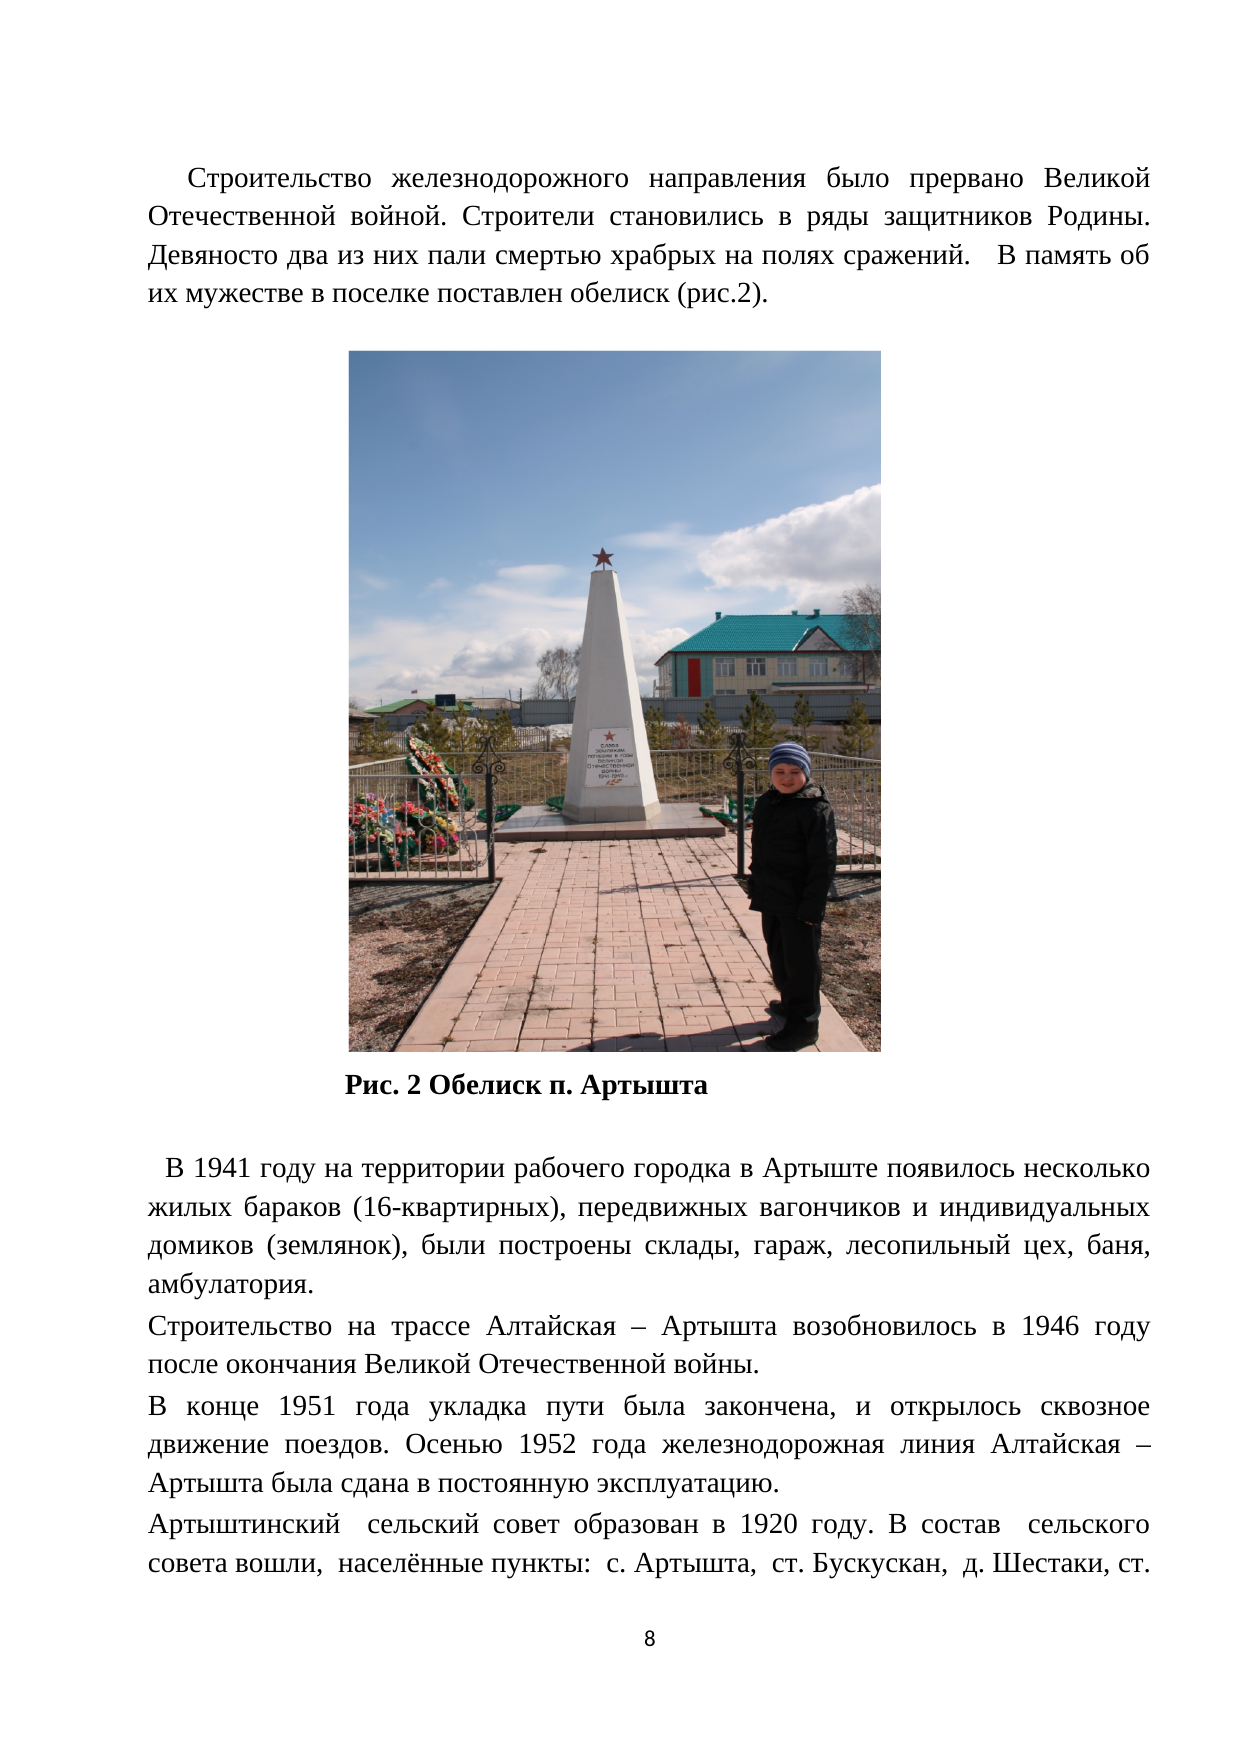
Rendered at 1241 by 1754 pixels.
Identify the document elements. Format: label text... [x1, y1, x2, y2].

picture [349, 351, 881, 1052]
text В 1941 году на территории рабочего городка в Артыште появилось несколько жилых бараков (16-квартирных), передвижных вагончиков и индивидуальных домиков (землянок), были построены склады, гараж, лесопильный цех, баня, амбулатория. [148, 1150, 1152, 1299]
text В конце 1951 года укладка пути была закончена, и открылось сквозное движение поездов. Осенью 1952 года железнодорожная линия Алтайская – Артышта была сдана в постоянную эксплуатацию. [148, 1388, 1152, 1498]
text Строительство на трассе Алтайская – Артышта возобновилось в 1946 году после окончания Великой Отечественной войны. [148, 1308, 1152, 1380]
text Рис. 2 Обелиск п. Артышта [148, 1067, 1152, 1101]
text Строительство железнодорожного направления было прервано Великой Отечественной войной. Строители становились в ряды защитников Родины. Девяносто два из них пали смертью храбрых на полях сражений. В память об их мужестве в поселке поставлен обелиск (рис.2). [148, 160, 1152, 309]
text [148, 1507, 1152, 1579]
